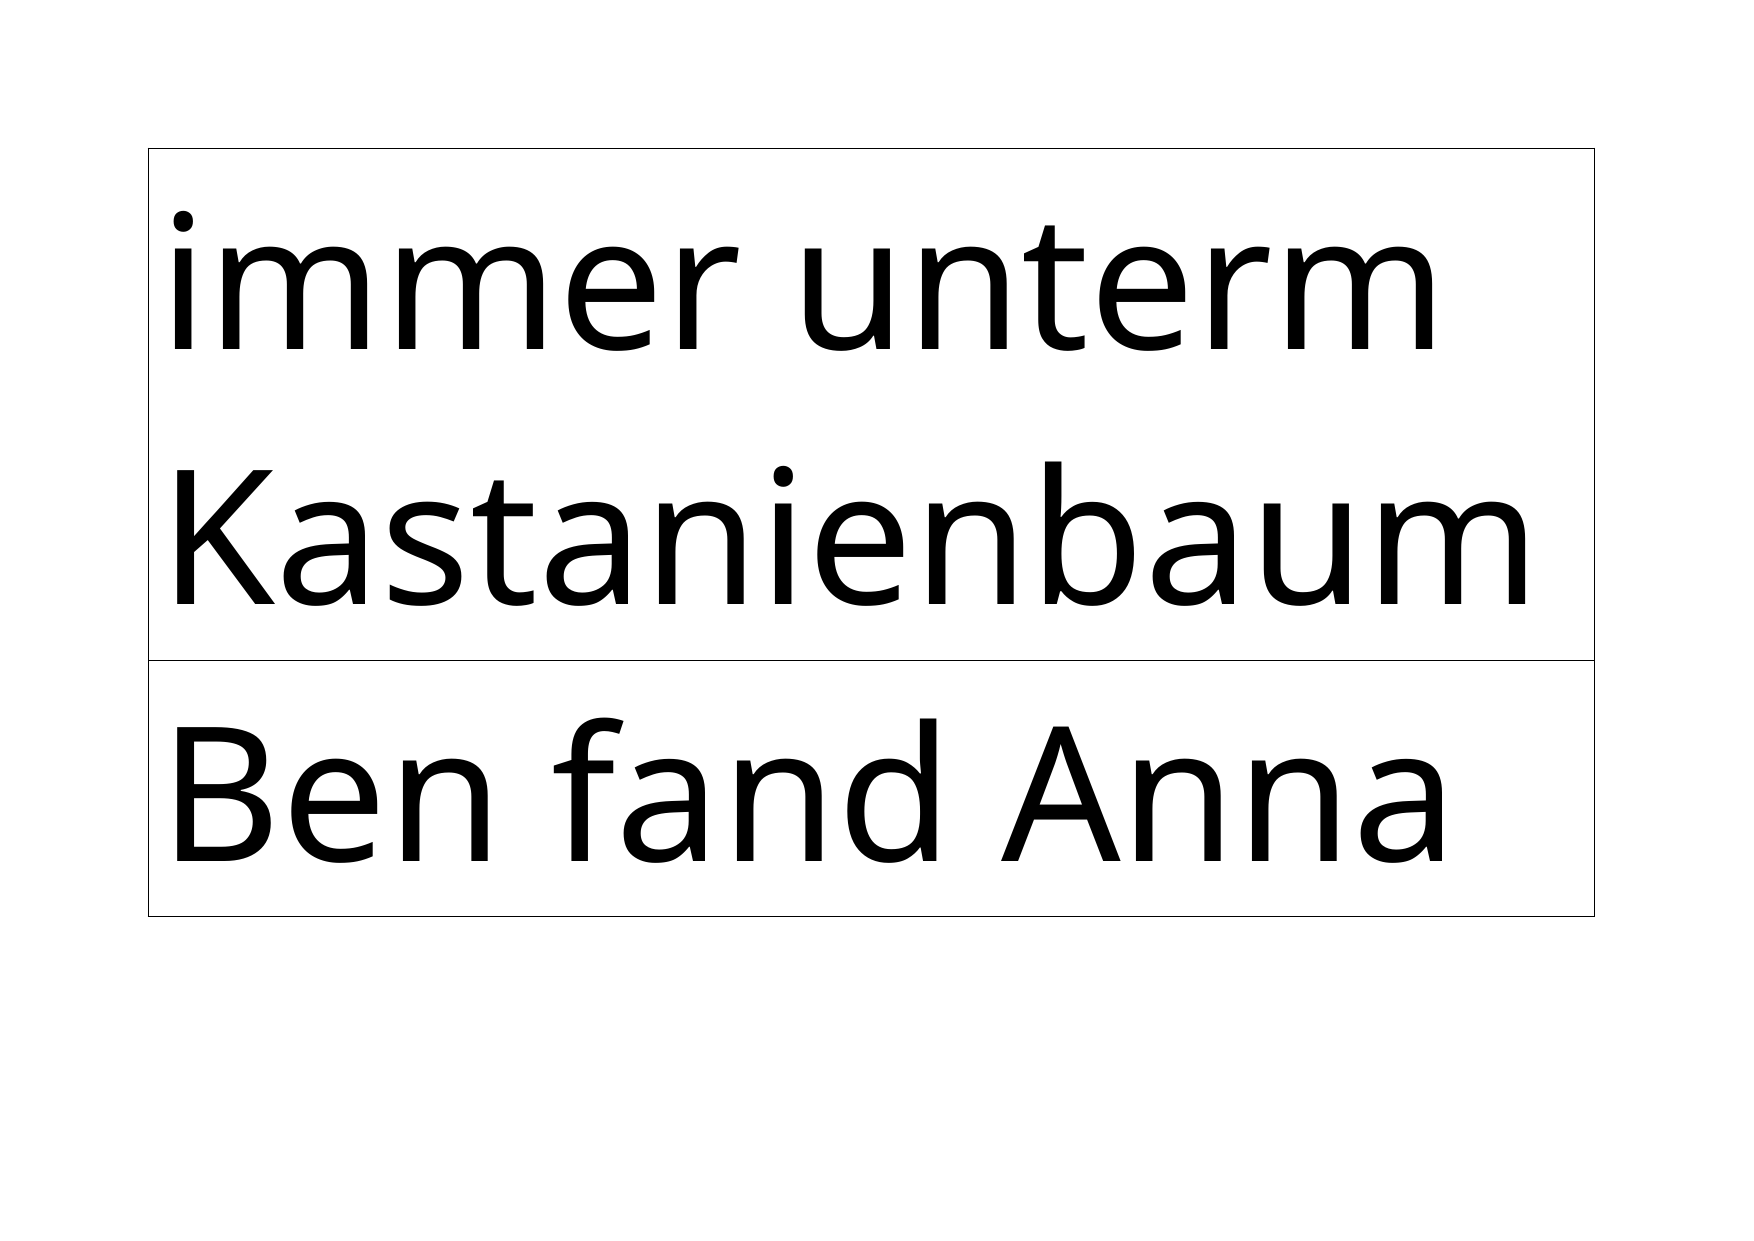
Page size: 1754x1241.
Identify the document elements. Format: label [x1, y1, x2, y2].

table_cell [149, 149, 1594, 659]
table_cell [149, 661, 1594, 916]
